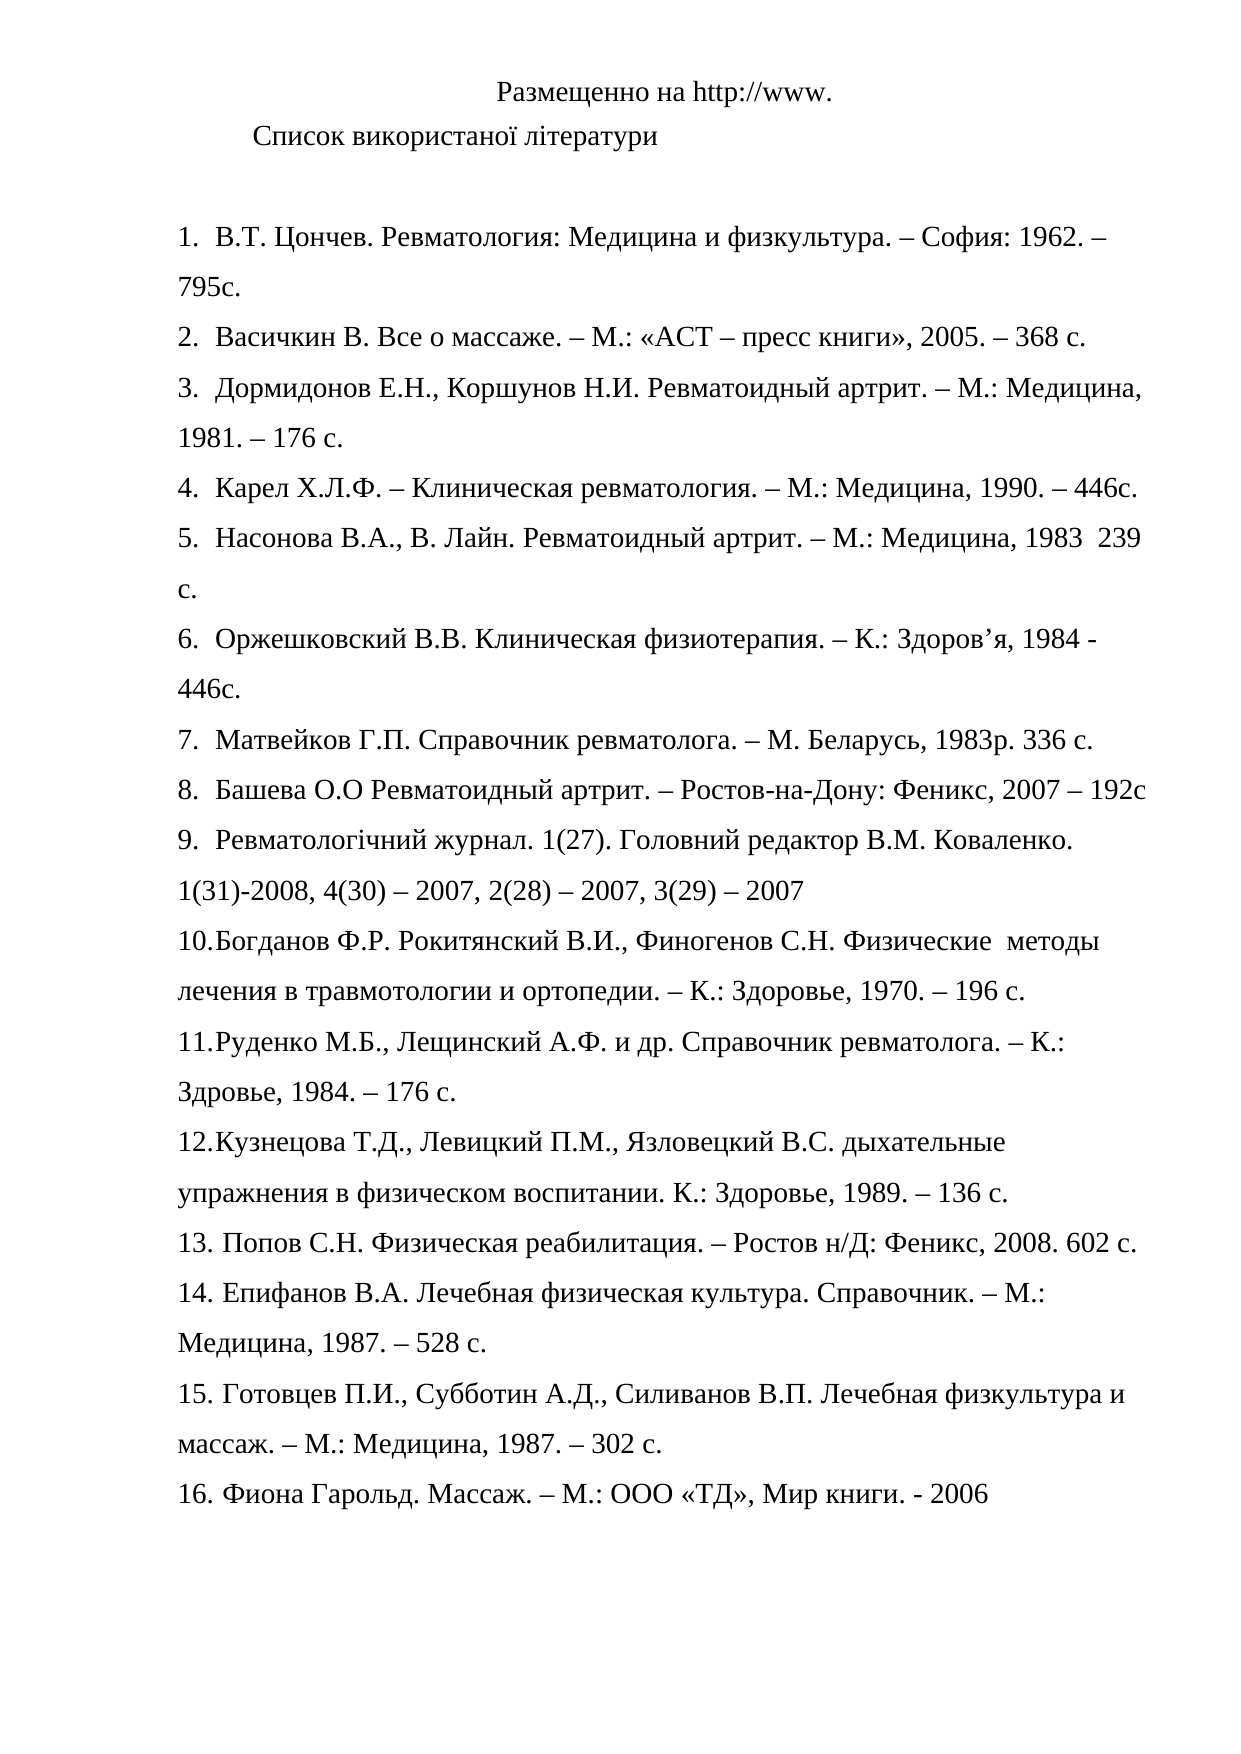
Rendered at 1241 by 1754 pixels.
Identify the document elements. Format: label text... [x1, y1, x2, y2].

list В.Т. Цончев. Ревматология: Медицина и физкультура. – София: 1962. – 795с. [177, 219, 1152, 303]
list Епифанов В.А. Лечебная физическая культура. Справочник. – М.: Медицина, 1987. – 528 с. [177, 1275, 1152, 1359]
list Кузнецова Т.Д., Левицкий П.М., Язловецкий В.С. дыхательные упражнения в физическом воспитании. К.: Здоровье, 1989. – 136 с. [177, 1124, 1152, 1208]
list Попов С.Н. Физическая реабилитация. – Ростов н/Д: Феникс, 2008. 602 с. [177, 1225, 1152, 1258]
list Карел Х.Л.Ф. – Клиническая ревматология. – М.: Медицина, 1990. – 446с. [177, 470, 1152, 504]
list Богданов Ф.Р. Рокитянский В.И., Финогенов С.Н. Физические методы лечения в травмотологии и ортопедии. – К.: Здоровье, 1970. – 196 с. [177, 923, 1152, 1007]
list Ревматологічний журнал. 1(27). Головний редактор В.М. Коваленко. 1(31)-2008, 4(30) – 2007, 2(28) – 2007, 3(29) – 2007 [177, 822, 1152, 906]
list Фиона Гарольд. Массаж. – М.: ООО «ТД», Мир книги. - 2006 [177, 1477, 1152, 1510]
list Дормидонов Е.Н., Коршунов Н.И. Ревматоидный артрит. – М.: Медицина, 1981. – 176 с. [177, 370, 1152, 453]
text Список використаної літератури [177, 118, 1152, 152]
list Васичкин В. Все о массаже. – М.: «АСТ – пресс книги», 2005. – 368 с. [177, 319, 1152, 353]
list Готовцев П.И., Субботин А.Д., Силиванов В.П. Лечебная физкультура и массаж. – М.: Медицина, 1987. – 302 с. [177, 1376, 1152, 1460]
list Насонова В.А., В. Лайн. Ревматоидный артрит. – М.: Медицина, 1983 239 с. [177, 521, 1152, 604]
list Руденко М.Б., Лещинский А.Ф. и др. Справочник ревматолога. – К.: Здровье, 1984. – 176 с. [177, 1024, 1152, 1108]
list Башева О.О Ревматоидный артрит. – Ростов-на-Дону: Феникс, 2007 – 192с [177, 772, 1152, 806]
list Матвейков Г.П. Справочник ревматолога. – М. Беларусь, 1983р. 336 с. [177, 722, 1152, 755]
list Оржешковский В.В. Клиническая физиотерапия. – К.: Здоров’я, 1984 -446с. [177, 621, 1152, 705]
